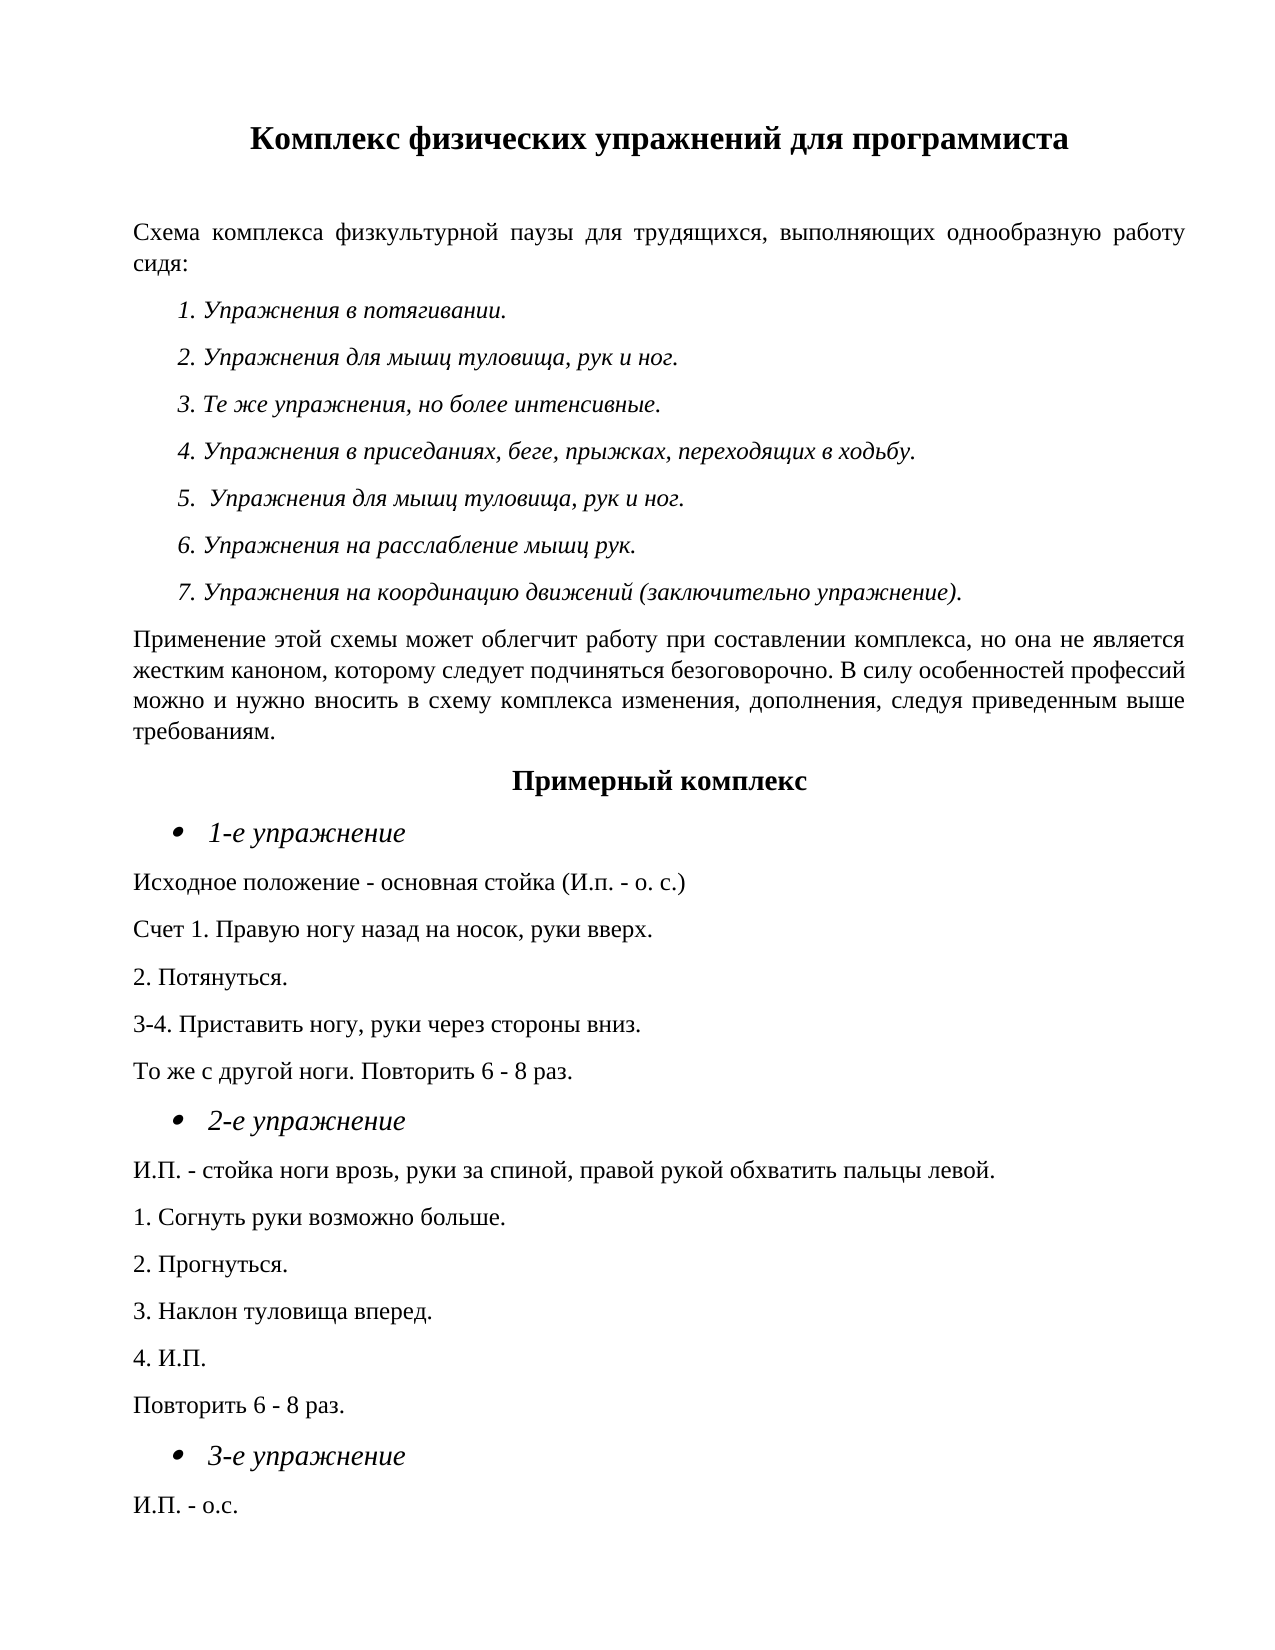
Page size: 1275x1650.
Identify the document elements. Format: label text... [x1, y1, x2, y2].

text Примерный комплекс [133, 763, 1186, 796]
text 1. Согнуть руки возможно больше. [133, 1202, 1186, 1231]
list 3-е упражнение [170, 1438, 1186, 1471]
text То же с другой ноги. Повторить 6 - 8 раз. [133, 1056, 1186, 1084]
text Счет 1. Правую ногу назад на носок, руки вверх. [133, 914, 1186, 943]
list 1-е упражнение [170, 815, 1186, 849]
text 2. Прогнуться. [133, 1249, 1186, 1278]
text 5. Упражнения для мышц туловища, рук и ног. [133, 483, 1186, 512]
text 7. Упражнения на координацию движений (заключительно упражнение). [133, 577, 1186, 606]
text 3. Те же упражнения, но более интенсивные. [133, 389, 1186, 418]
text Повторить 6 - 8 раз. [133, 1391, 1186, 1419]
text 3-4. Приставить ногу, руки через стороны вниз. [133, 1009, 1186, 1037]
text 1. Упражнения в потягивании. [133, 295, 1186, 324]
text 3. Наклон туловища вперед. [133, 1296, 1186, 1325]
text И.П. - о.с. [133, 1490, 1186, 1519]
text 2. Потянуться. [133, 962, 1186, 990]
text Комплекс физических упражнений для программиста [133, 118, 1186, 156]
text 2. Упражнения для мышц туловища, рук и ног. [133, 342, 1186, 371]
text 4. И.П. [133, 1343, 1186, 1372]
text 6. Упражнения на расслабление мышц рук. [133, 530, 1186, 559]
text 4. Упражнения в приседаниях, беге, прыжках, переходящих в ходьбу. [133, 436, 1186, 465]
text И.П. - стойка ноги врозь, руки за спиной, правой рукой обхватить пальцы левой. [133, 1155, 1186, 1184]
text Применение этой схемы может облегчит работу при составлении комплекса, но она не является жестким каноном, которому следует подчиняться безоговорочно. В силу особенностей профессий можно и нужно вносить в схему комплекса изменения, дополнения, следуя приведенным выше требованиям. [133, 624, 1186, 744]
text Исходное положение - основная стойка (И.п. - о. с.) [133, 867, 1186, 896]
text Схема комплекса физкультурной паузы для трудящихся, выполняющих однообразную работу сидя: [133, 217, 1186, 277]
list 2-е упражнение [170, 1103, 1186, 1136]
